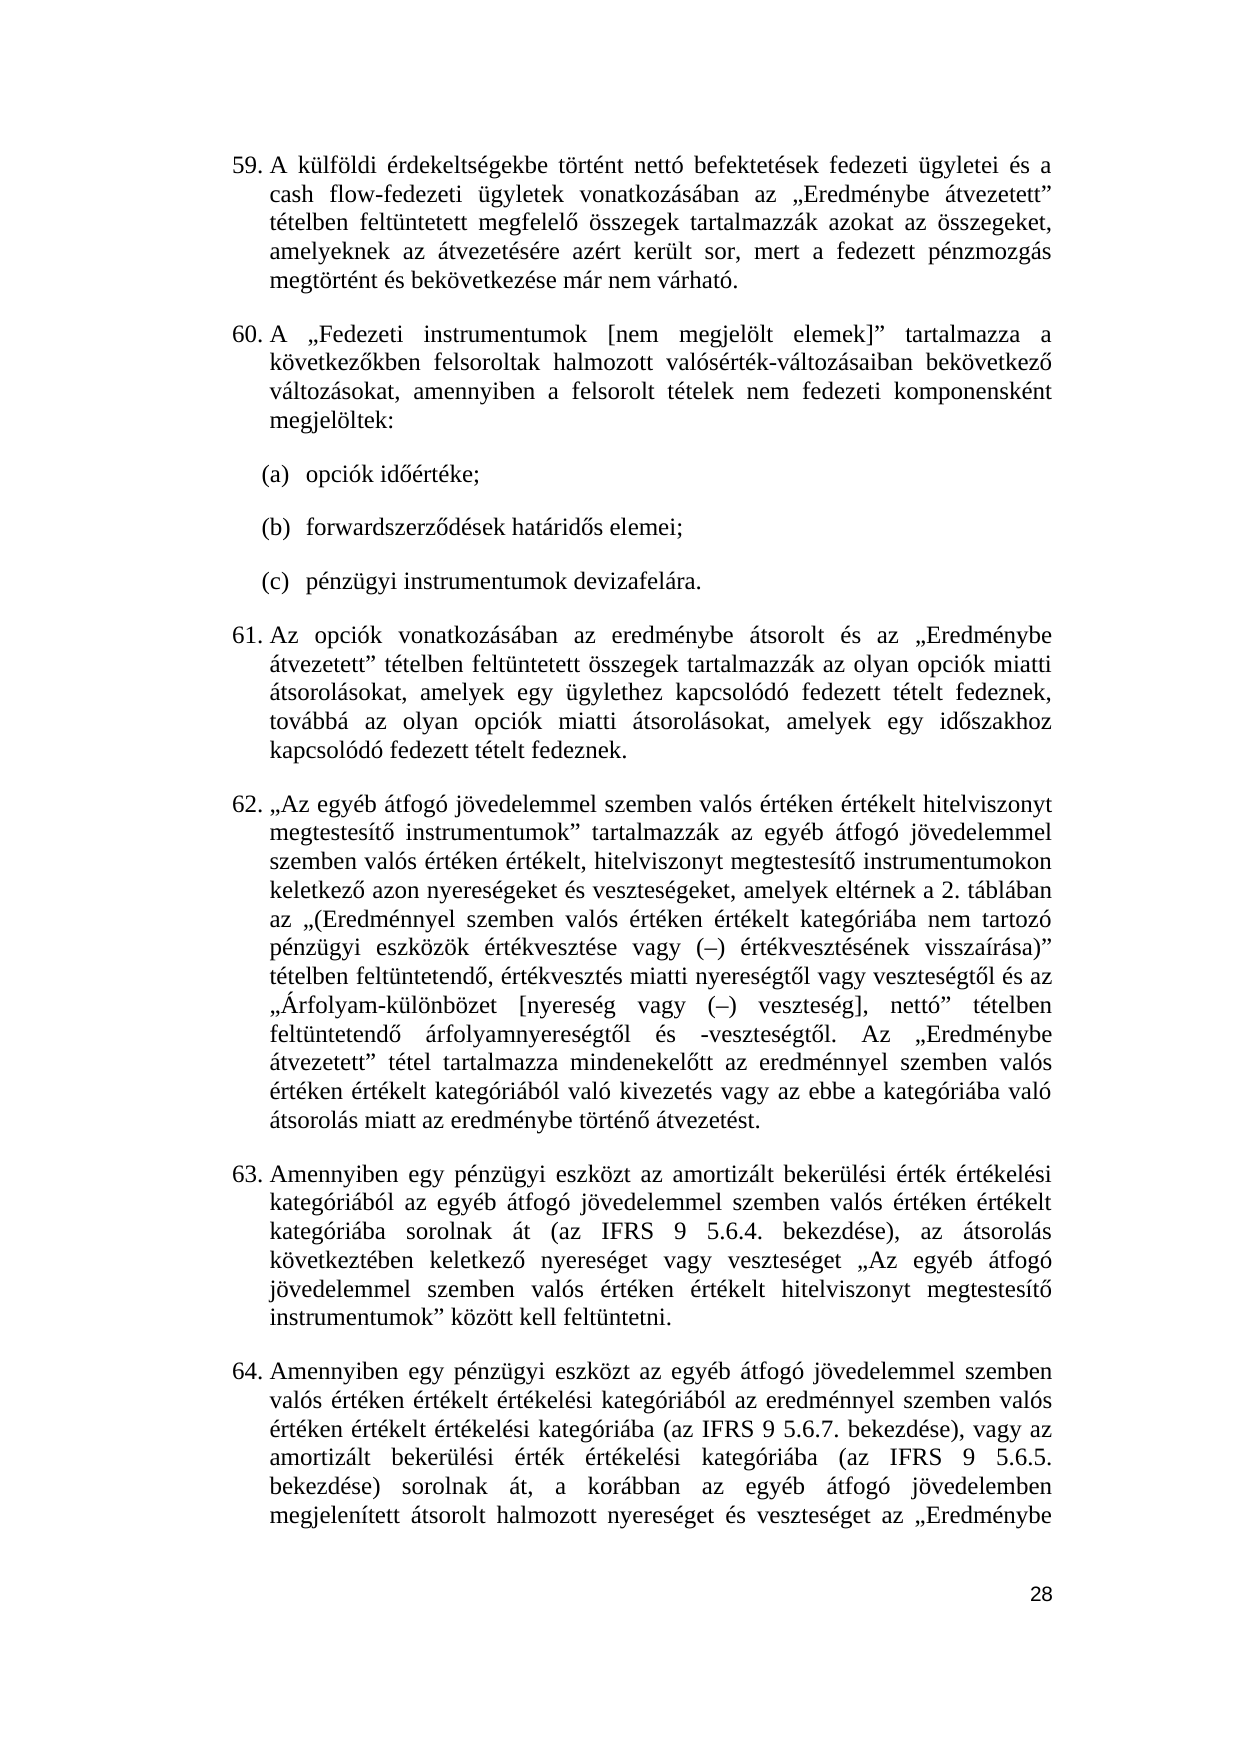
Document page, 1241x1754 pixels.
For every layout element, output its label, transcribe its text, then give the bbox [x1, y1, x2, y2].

text A „Fedezeti instrumentumok [nem megjelölt elemek]” tartalmazza a következőkben felsoroltak halmozott valósérték-változásaiban bekövetkező változásokat, amennyiben a felsorolt tételek nem fedezeti komponensként megjelöltek: [232, 319, 1053, 434]
list pénzügyi instrumentumok devizafelára. [261, 566, 1053, 595]
text Amennyiben egy pénzügyi eszközt az amortizált bekerülési érték értékelési kategóriából az egyéb átfogó jövedelemmel szemben valós értéken értékelt kategóriába sorolnak át (az IFRS 9 5.6.4. bekezdése), az átsorolás következtében keletkező nyereséget vagy veszteséget „Az egyéb átfogó jövedelemmel szemben valós értéken értékelt hitelviszonyt megtestesítő instrumentumok” között kell feltüntetni. [232, 1159, 1053, 1331]
list opciók időértéke; [261, 459, 1053, 487]
list forwardszerződések határidős elemei; [261, 512, 1053, 541]
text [232, 1356, 1053, 1529]
text „Az egyéb átfogó jövedelemmel szemben valós értéken értékelt hitelviszonyt megtestesítő instrumentumok” tartalmazzák az egyéb átfogó jövedelemmel szemben valós értéken értékelt, hitelviszonyt megtestesítő instrumentumokon keletkező azon nyereségeket és veszteségeket, amelyek eltérnek a 2. táblában az „(Eredménnyel szemben valós értéken értékelt kategóriába nem tartozó pénzügyi eszközök értékvesztése vagy (–) értékvesztésének visszaírása)” tételben feltüntetendő, értékvesztés miatti nyereségtől vagy veszteségtől és az „Árfolyam-különbözet [nyereség vagy (–) veszteség], nettó” tételben feltüntetendő árfolyamnyereségtől és -veszteségtől. Az „Eredménybe átvezetett” tétel tartalmazza mindenekelőtt az eredménnyel szemben valós értéken értékelt kategóriából való kivezetés vagy az ebbe a kategóriába való átsorolás miatt az eredménybe történő átvezetést. [232, 789, 1053, 1134]
text Az opciók vonatkozásában az eredménybe átsorolt és az „Eredménybe átvezetett” tételben feltüntetett összegek tartalmazzák az olyan opciók miatti átsorolásokat, amelyek egy ügylethez kapcsolódó fedezett tételt fedeznek, továbbá az olyan opciók miatti átsorolásokat, amelyek egy időszakhoz kapcsolódó fedezett tételt fedeznek. [232, 620, 1053, 764]
text A külföldi érdekeltségekbe történt nettó befektetések fedezeti ügyletei és a cash flow-fedezeti ügyletek vonatkozásában az „Eredménybe átvezetett” tételben feltüntetett megfelelő összegek tartalmazzák azokat az összegeket, amelyeknek az átvezetésére azért került sor, mert a fedezett pénzmozgás megtörtént és bekövetkezése már nem várható. [232, 150, 1053, 294]
